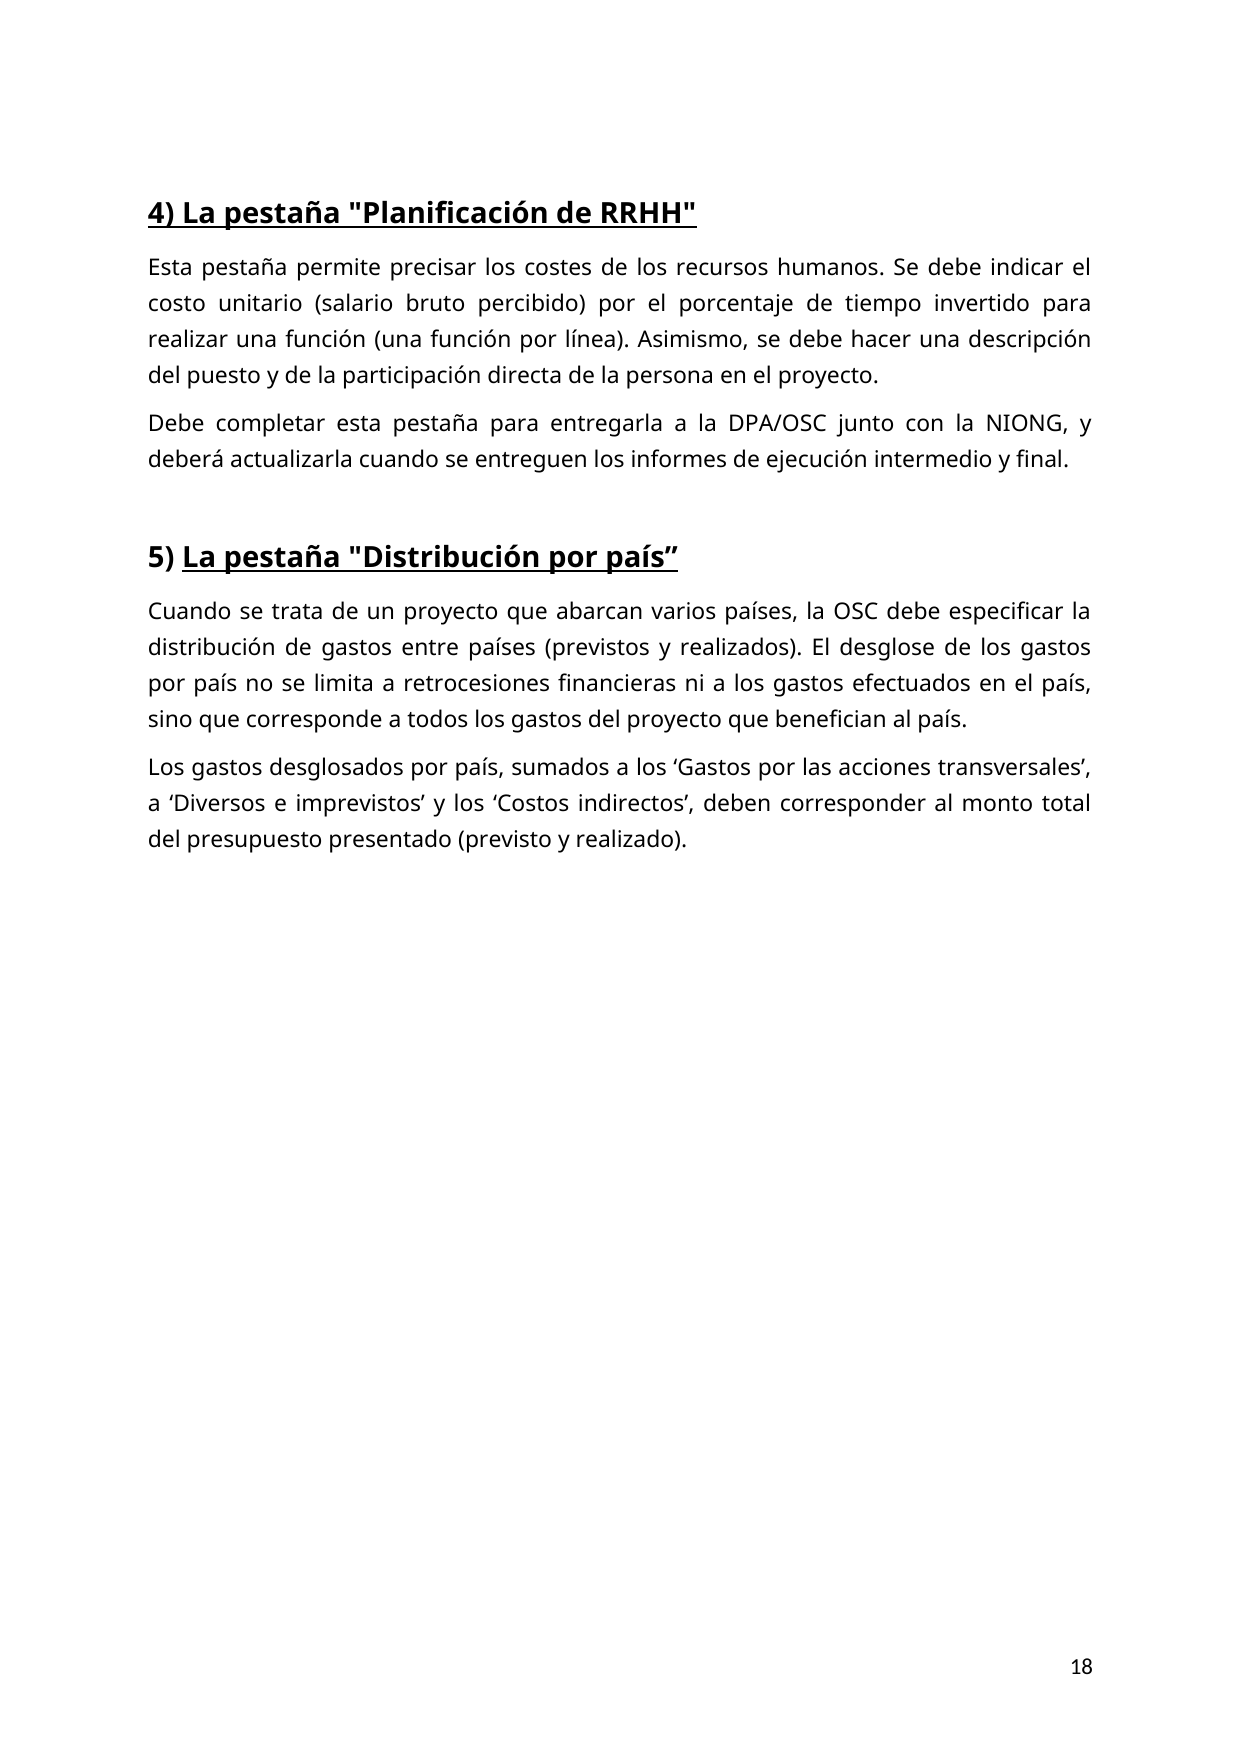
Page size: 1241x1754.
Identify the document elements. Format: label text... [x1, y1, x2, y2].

text Los gastos desglosados por país, sumados a los ‘Gastos por las acciones transversales’, a ‘Diversos e imprevistos’ y los ‘Costos indirectos’, deben corresponder al monto total del presupuesto presentado (previsto y realizado). [148, 751, 1093, 854]
text Cuando se trata de un proyecto que abarcan varios países, la OSC debe especificar la distribución de gastos entre países (previstos y realizados). El desglose de los gastos por país no se limita a retrocesiones financieras ni a los gastos efectuados en el país, sino que corresponde a todos los gastos del proyecto que benefician al país. [148, 595, 1093, 734]
text 4) La pestaña "Planificación de RRHH" [148, 193, 1093, 232]
text Debe completar esta pestaña para entregarla a la DPA/OSC junto con la NIONG, y deberá actualizarla cuando se entreguen los informes de ejecución intermedio y final. [148, 407, 1093, 474]
text 5) La pestaña "Distribución por país” [148, 537, 1093, 576]
text Esta pestaña permite precisar los costes de los recursos humanos. Se debe indicar el costo unitario (salario bruto percibido) por el porcentaje de tiempo invertido para realizar una función (una función por línea). Asimismo, se debe hacer una descripción del puesto y de la participación directa de la persona en el proyecto. [148, 251, 1093, 390]
